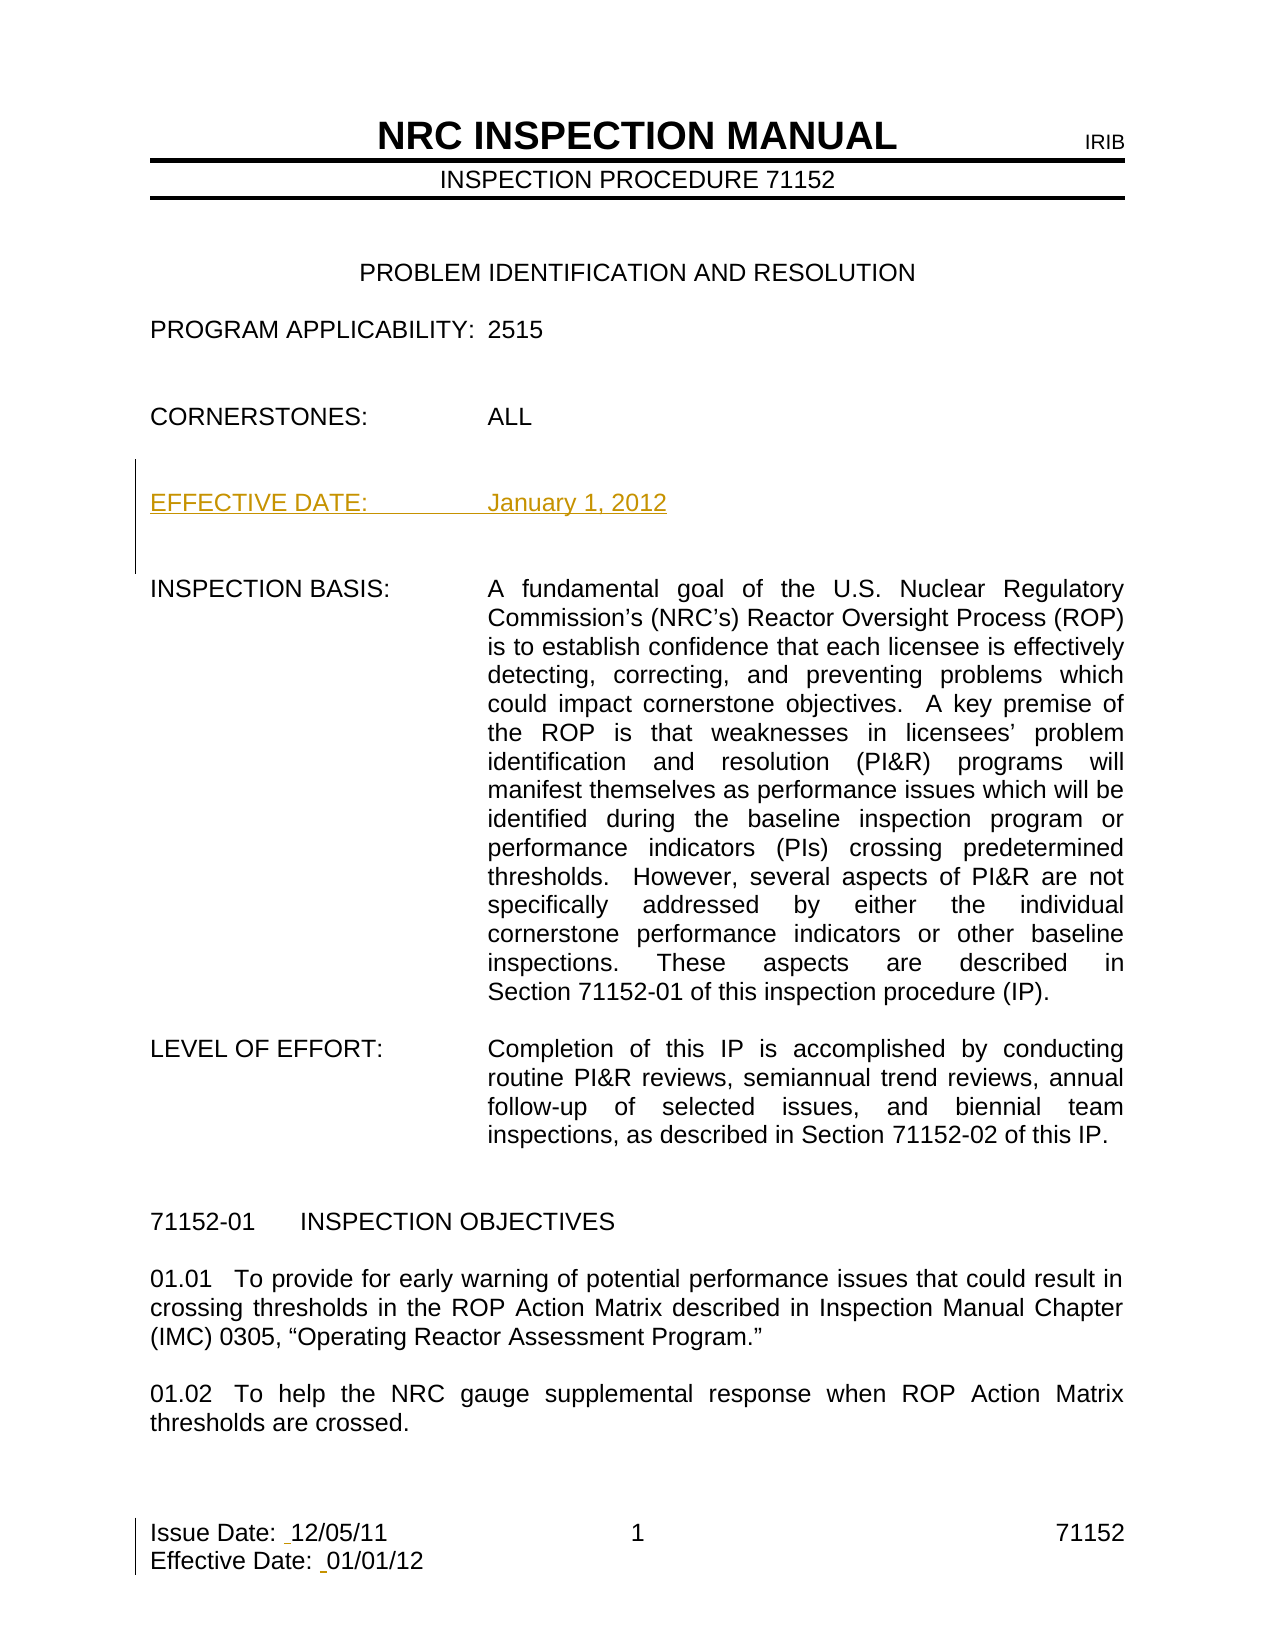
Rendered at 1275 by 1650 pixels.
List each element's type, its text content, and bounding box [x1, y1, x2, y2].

text CORNERSTONES: ALL [150, 402, 1125, 430]
text 01.01 To provide for early warning of potential performance issues that could result in crossing thresholds in the ROP Action Matrix described in Inspection Manual Chapter (IMC) 0305, “Operating Reactor Assessment Program.” [150, 1264, 1125, 1350]
text PROGRAM APPLICABILITY: 2515 [150, 315, 1125, 344]
text 01.02 To help the NRC gauge supplemental response when ROP Action Matrix thresholds are crossed. [150, 1379, 1125, 1437]
text PROBLEM IDENTIFICATION AND RESOLUTION [150, 258, 1125, 287]
text INSPECTION BASIS: A fundamental goal of the U.S. Nuclear Regulatory Commission’s (NRC’s) Reactor Oversight Process (ROP) is to establish confidence that each licensee is effectively detecting, correcting, and preventing problems which could impact cornerstone objectives. A key premise of the ROP is that weaknesses in licensees’ problem identification and resolution (PI&R) programs will manifest themselves as performance issues which will be identified during the baseline inspection program or performance indicators (PIs) crossing predetermined thresholds. However, several aspects of PI&R are not specifically addressed by either the individual cornerstone performance indicators or other baseline inspections. These aspects are described in Section 71152-01 of this inspection procedure (IP). [150, 574, 1125, 1005]
text INSPECTION PROCEDURE 71152 [150, 163, 1125, 196]
text 71152-01 INSPECTION OBJECTIVES [150, 1207, 1125, 1235]
text NRC INSPECTION MANUAL IRIB [150, 112, 1125, 158]
text LEVEL OF EFFORT: Completion of this IP is accomplished by conducting routine PI&R reviews, semiannual trend reviews, annual follow-up of selected issues, and biennial team inspections, as described in Section 71152-02 of this IP. [150, 1034, 1125, 1149]
